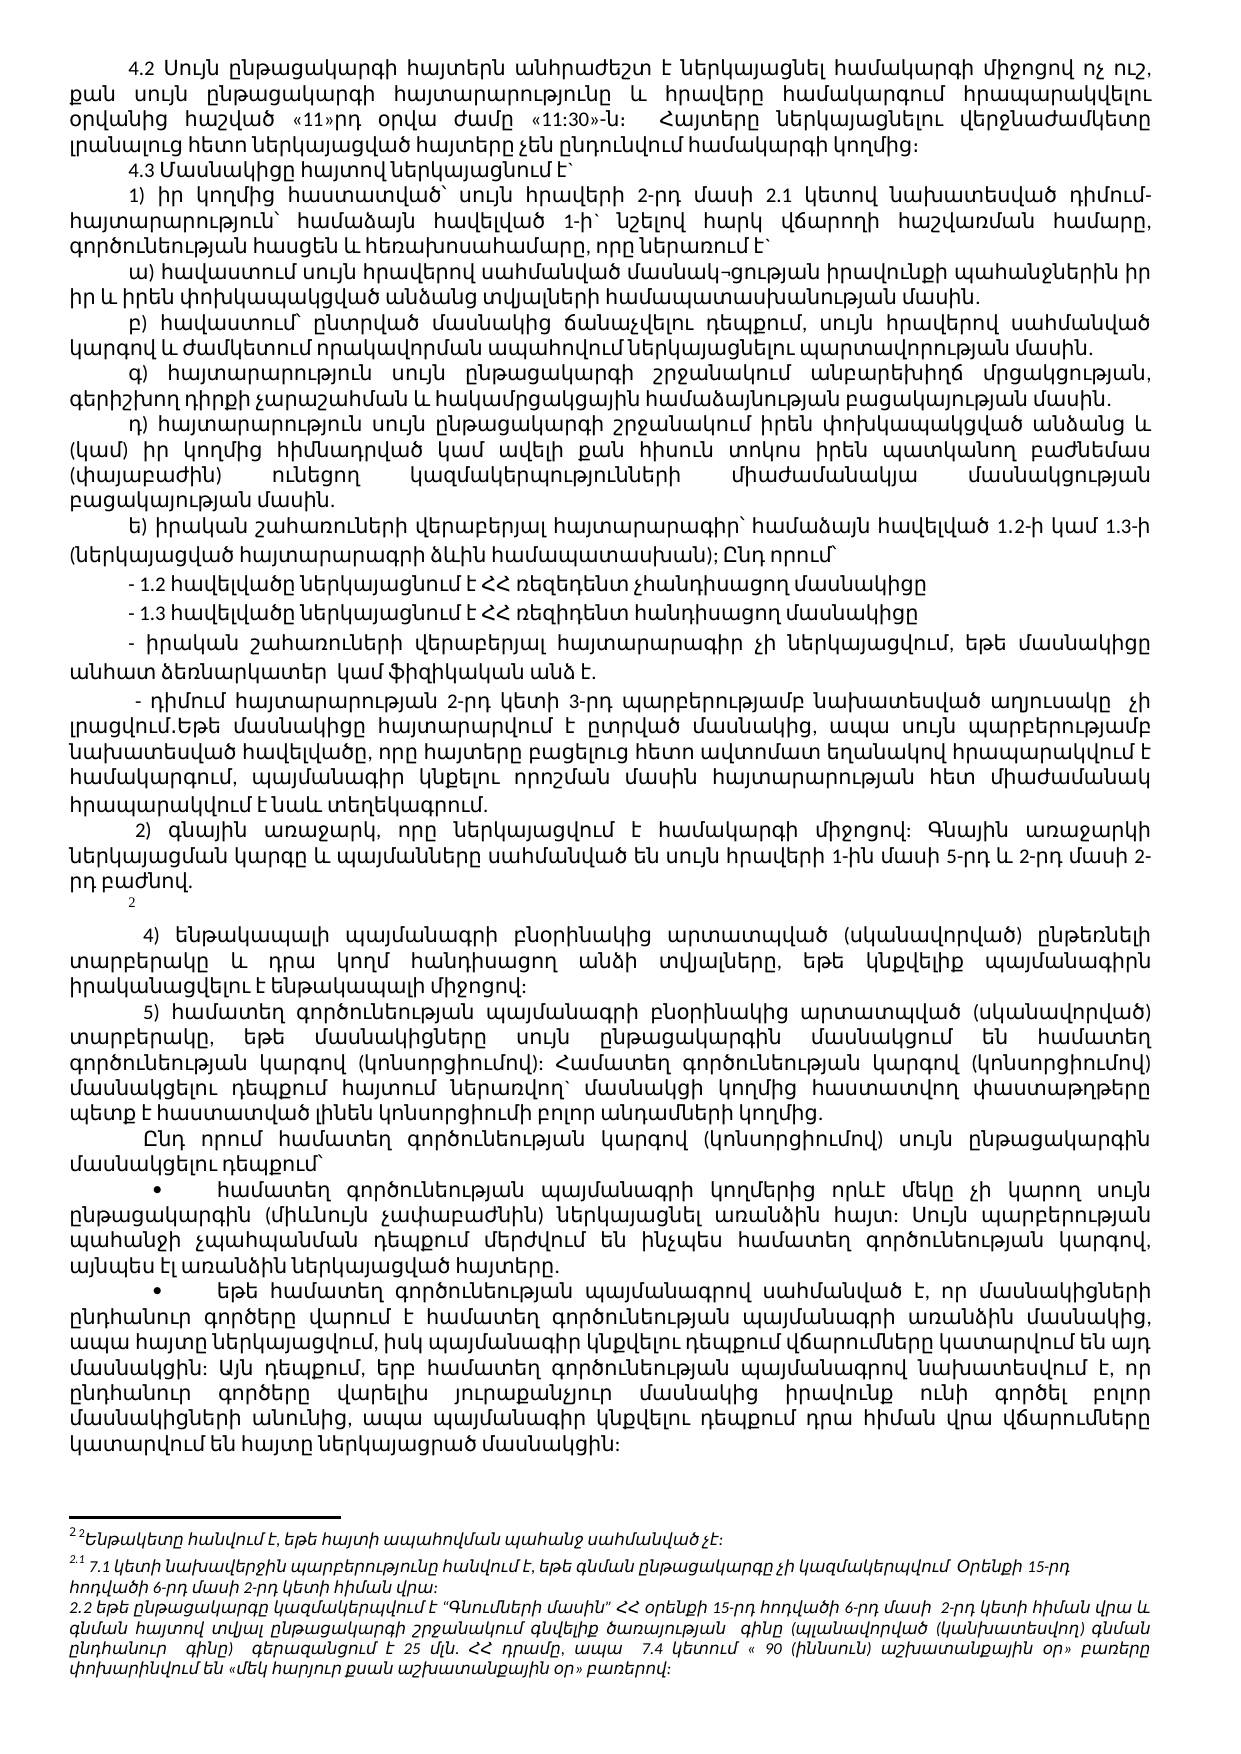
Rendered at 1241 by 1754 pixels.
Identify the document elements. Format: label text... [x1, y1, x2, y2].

text բ) հավաստում՝ ընտրված մասնակից ճանաչվելու դեպքում, սույն հրավերով սահմանված կարգով և ժամկետում որակավորման ապահովում ներկայացնելու պարտավորության մասին. [69, 310, 1152, 361]
list համատեղ գործունեության պայմանագրի կողմերից որևէ մեկը չի կարող սույն ընթացակարգին (միևնույն չափաբաժնին) ներկայացնել առանձին հայտ: Սույն պարբերության պահանջի չպահպանման դեպքում մերժվում են ինչպես համատեղ գործունեության կարգով, այնպես էլ առանձին ներկայացված հայտերը. [69, 1177, 1152, 1278]
text 1) իր կողմից հաստատված՝ սույն հրավերի 2-րդ մասի 2.1 կետով նախատեսված դիմում-հայտարարություն՝ համաձայն հավելված 1-ի` նշելով հարկ վճարողի հաշվառման համարը, գործունեության հասցեն և հեռախոսահամարը, որը ներառում է` [69, 183, 1152, 259]
text - դիմում հայտարարության 2-րդ կետի 3-րդ պարբերությամբ նախատեսված աղյուսակը չի լրացվում․Եթե մասնակիցը հայտարարվում է ըտրված մասնակից, ապա սույն պարբերությամբ նախատեսված հավելվածը, որը հայտերը բացելուց հետո ավտոմատ եղանակով հրապարակվում է համակարգում, պայմանագիր կնքելու որոշման մասին հայտարարության հետ միաժամանակ հրապարակվում է նաև տեղեկագրում. [69, 688, 1152, 818]
text - իրական շահառուների վերաբերյալ հայտարարագիր չի ներկայացվում, եթե մասնակիցը անհատ ձեռնարկատեր կամ ֆիզիկական անձ է. [69, 630, 1152, 684]
text 2) գնային առաջարկ, որը ներկայացվում է համակարգի միջոցով: Գնային առաջարկի ներկայացման կարգը և պայմանները սահմանված են սույն հրավերի 1-ին մասի 5-րդ և 2-րդ մասի 2-րդ բաժնով. [69, 818, 1152, 894]
text 4.2 Սույն ընթացակարգի հայտերն անհրաժեշտ է ներկայացնել համակարգի միջոցով ոչ ուշ, քան սույն ընթացակարգի հայտարարությունը և հրավերը համակարգում հրապարակվելու օրվանից հաշված «11»րդ օրվա ժամը «11:30»-ն։ Հայտերը ներկայացնելու վերջնաժամկետը լրանալուց հետո ներկայացված հայտերը չեն ընդունվում համակարգի կողմից։ [69, 56, 1152, 157]
text գ) հայտարարություն սույն ընթացակարգի շրջանակում անբարեխիղճ մրցակցության, գերիշխող դիրքի չարաշահման և հակամրցակցային համաձայնության բացակայության մասին. [69, 361, 1152, 411]
text դ) հայտարարություն սույն ընթացակարգի շրջանակում իրեն փոխկապակցված անձանց և (կամ) իր կողմից հիմնադրված կամ ավելի քան հիսուն տոկոս իրեն պատկանող բաժնեմաս (փայաբաժին) ունեցող կազմակերպությունների միաժամանակյա մասնակցության բացակայության մասին. [69, 411, 1152, 513]
text - 1.3 հավելվածը ներկայացնում է ՀՀ ռեզիդենտ հանդիսացող մասնակիցը [69, 601, 1152, 626]
text Ընդ որում համատեղ գործունեության կարգով (կոնսորցիումով) սույն ընթացակարգին մասնակցելու դեպքում՝ [69, 1126, 1152, 1177]
text ե) իրական շահառուների վերաբերյալ հայտարարագիր՝ համաձայն հավելված 1․2-ի կամ 1.3-ի (ներկայացված հայտարարագրի ձևին համապատասխան); Ընդ որում՝ [69, 513, 1152, 568]
list եթե համատեղ գործունեության պայմանագրով սահմանված է, որ մասնակիցների ընդհանուր գործերը վարում է համատեղ գործունեության պայմանագրի առանձին մասնակից, ապա հայտը ներկայացվում, իսկ պայմանագիր կնքվելու դեպքում վճարումները կատարվում են այդ մասնակցին: Այն դեպքում, երբ համատեղ գործունեության պայմանագրով նախատեսվում է, որ ընդհանուր գործերը վարելիս յուրաքանչյուր մասնակից իրավունք ունի գործել բոլոր մասնակիցների անունից, ապա պայմանագիր կնքվելու դեպքում դրա հիման վրա վճարումները կատարվում են հայտը ներկայացրած մասնակցին: [69, 1278, 1152, 1456]
text 4.3 Մասնակիցը հայտով ներկայացնում է` [69, 157, 1152, 183]
text - 1.2 հավելվածը ներկայացնում է ՀՀ ռեզեդենտ չհանդիսացող մասնակիցը [69, 571, 1152, 597]
text 4) ենթակապալի պայմանագրի բնօրինակից արտատպված (սկանավորված) ընթեռնելի տարբերակը և դրա կողմ հանդիսացող անձի տվյալները, եթե կնքվելիք պայմանագիրն իրականացվելու է ենթակապալի միջոցով: [69, 923, 1152, 999]
text ա) հավաստում սույն հրավերով սահմանված մասնակ¬ցության իրավունքի պահանջներին իր իր և իրեն փոխկապակցված անձանց տվյալների համապատասխանության մասին. [69, 259, 1152, 310]
text 5) համատեղ գործունեության պայմանագրի բնօրինակից արտատպված (սկանավորված) տարբերակը, եթե մասնակիցները սույն ընթացակարգին մասնակցում են համատեղ գործունեության կարգով (կոնսորցիումով): Համատեղ գործունեության կարգով (կոնսորցիումով) մասնակցելու դեպքում հայտում ներառվող` մասնակցի կողմից հաստատվող փաստաթղթերը պետք է հաստատված լինեն կոնսորցիումի բոլոր անդամների կողմից. [69, 999, 1152, 1126]
